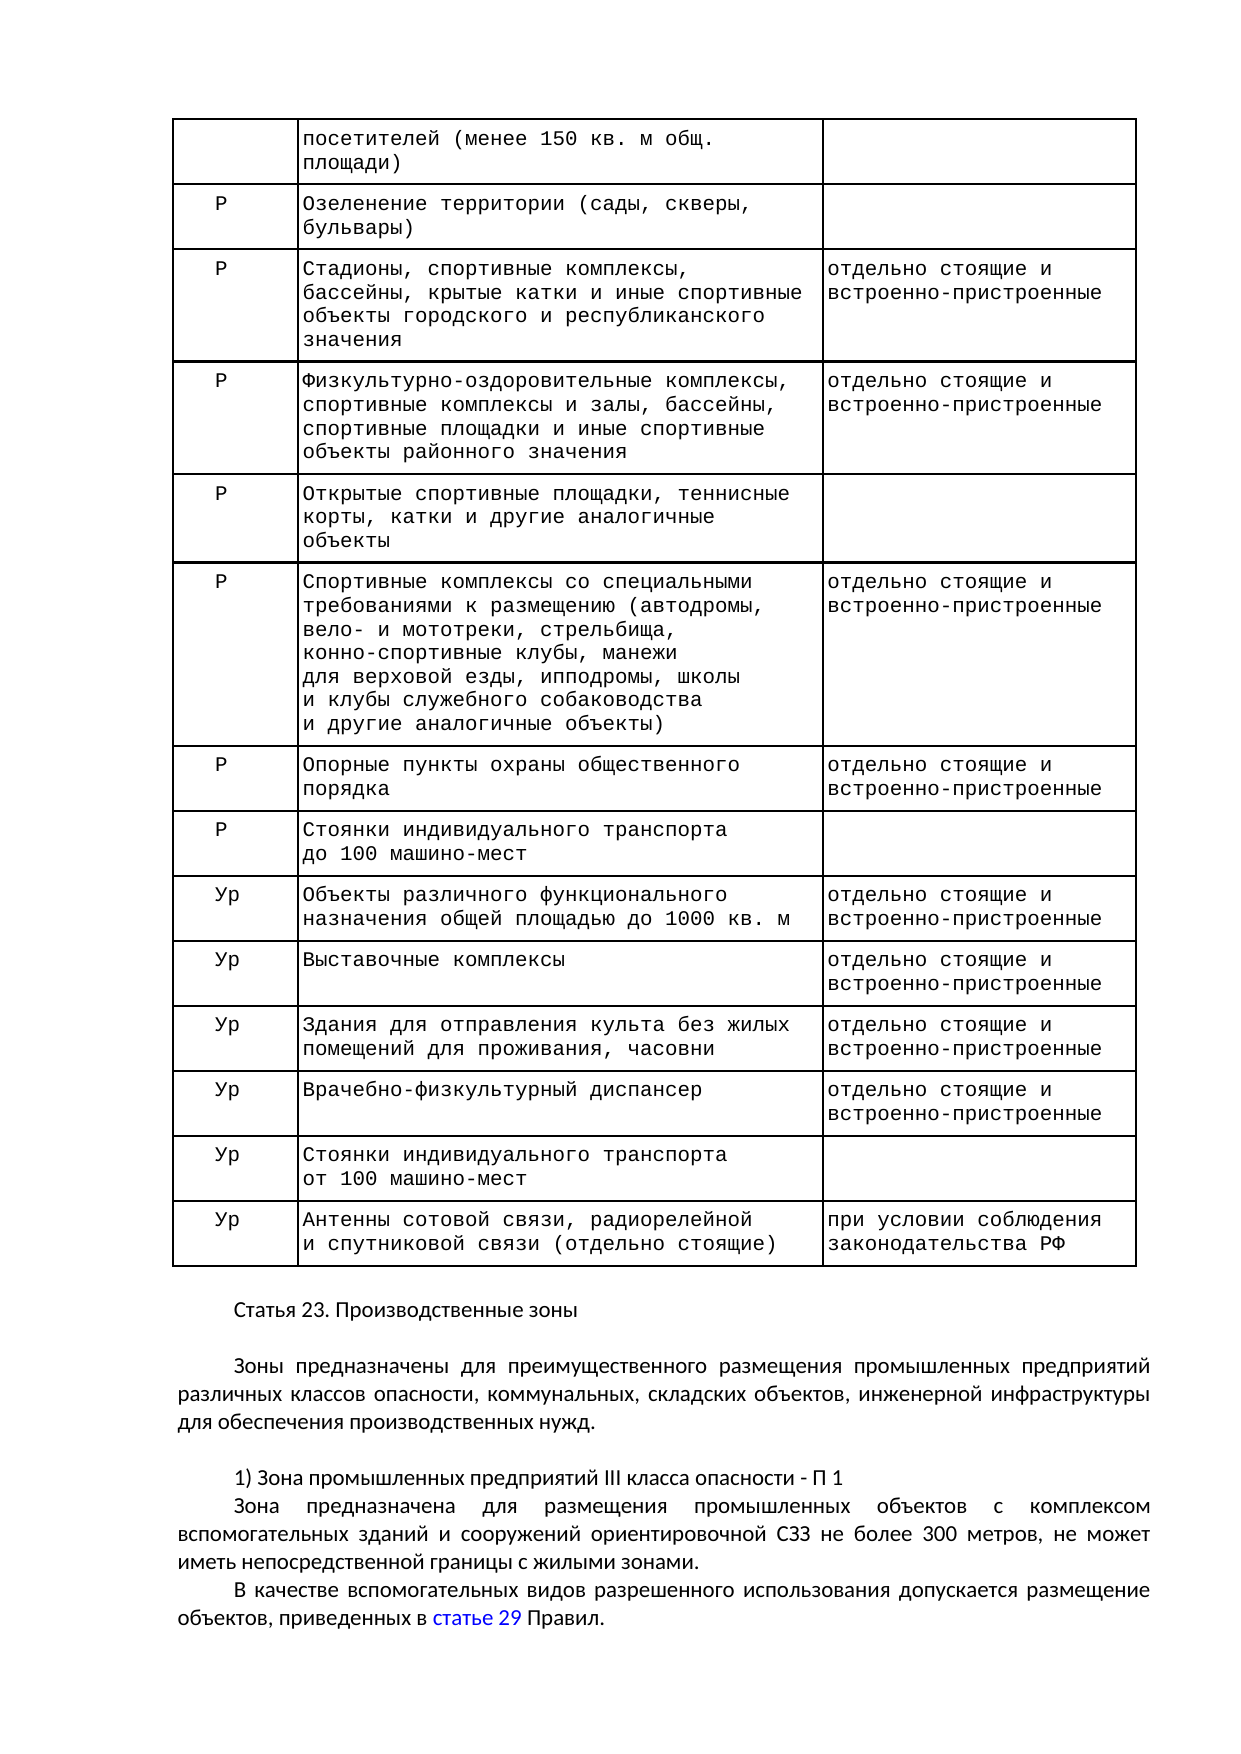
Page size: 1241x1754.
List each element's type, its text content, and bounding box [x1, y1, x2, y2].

table_cell [824, 475, 1135, 561]
table_cell Ур [174, 1202, 297, 1264]
table_cell Здания для отправления культа без жилых помещений для проживания, часовни [299, 1007, 822, 1069]
table_cell отдельно стоящие и встроенно-пристроенные [824, 564, 1135, 744]
table_cell Физкультурно-оздоровительные комплексы, спортивные комплексы и залы, бассейны, спортивные площадки и иные спортивные объекты районного значения [299, 363, 822, 473]
table_cell Ур [174, 877, 297, 939]
table_cell Ур [174, 1007, 297, 1069]
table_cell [299, 120, 822, 183]
table_cell Ур [174, 1072, 297, 1134]
table_cell Стадионы, спортивные комплексы, бассейны, крытые катки и иные спортивные объекты городского и республиканского значения [299, 250, 822, 360]
table_cell Ур [174, 1137, 297, 1199]
table_cell Объекты различного функционального назначения общей площадью до 1000 кв. м [299, 877, 822, 939]
table_cell Р [174, 747, 297, 809]
table_cell отдельно стоящие и встроенно-пристроенные [824, 942, 1135, 1004]
text 1) Зона промышленных предприятий III класса опасности - П 1 [177, 1463, 1152, 1491]
table_cell отдельно стоящие и встроенно-пристроенные [824, 877, 1135, 939]
table_cell отдельно стоящие и встроенно-пристроенные [824, 1007, 1135, 1069]
table_cell Опорные пункты охраны общественного порядка [299, 747, 822, 809]
table_cell Озеленение территории (сады, скверы, бульвары) [299, 185, 822, 248]
table_cell отдельно стоящие и встроенно-пристроенные [824, 363, 1135, 473]
table_cell Открытые спортивные площадки, теннисные корты, катки и другие аналогичные объекты [299, 475, 822, 561]
table_cell отдельно стоящие и встроенно-пристроенные [824, 250, 1135, 360]
table_cell Р [174, 475, 297, 561]
text Зона предназначена для размещения промышленных объектов с комплексом вспомогательных зданий и сооружений ориентировочной СЗЗ не более 300 метров, не может иметь непосредственной границы с жилыми зонами. [177, 1491, 1152, 1575]
table_cell Выставочные комплексы [299, 942, 822, 1004]
table_cell Спортивные комплексы со специальными требованиями к размещению (автодромы, вело- и мототреки, стрельбища, конно-спортивные клубы, манежи для верховой езды, ипподромы, школы и клубы служебного собаководства и другие аналогичные объекты) [299, 564, 822, 744]
table_cell при условии соблюдения законодательства РФ [824, 1202, 1135, 1264]
table_cell Р [174, 564, 297, 744]
table_cell Ур [174, 942, 297, 1004]
table_cell Стоянки индивидуального транспорта до 100 машино-мест [299, 812, 822, 874]
table_cell [824, 185, 1135, 248]
table_cell Р [174, 250, 297, 360]
text Статья 23. Производственные зоны [177, 1295, 1152, 1323]
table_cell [824, 120, 1135, 183]
table_cell отдельно стоящие и встроенно-пристроенные [824, 747, 1135, 809]
table_cell Стоянки индивидуального транспорта от 100 машино-мест [299, 1137, 822, 1199]
table_cell Р [174, 812, 297, 874]
table_cell Врачебно-физкультурный диспансер [299, 1072, 822, 1134]
table_cell Р [174, 185, 297, 248]
text Зоны предназначены для преимущественного размещения промышленных предприятий различных классов опасности, коммунальных, складских объектов, инженерной инфраструктуры для обеспечения производственных нужд. [177, 1351, 1152, 1435]
table_cell [824, 1137, 1135, 1199]
table_cell отдельно стоящие и встроенно-пристроенные [824, 1072, 1135, 1134]
table_cell Р [174, 120, 297, 183]
table_cell [824, 812, 1135, 874]
table_cell Антенны сотовой связи, радиорелейной и спутниковой связи (отдельно стоящие) [299, 1202, 822, 1264]
text В качестве вспомогательных видов разрешенного использования допускается размещение объектов, приведенных в статье 29 Правил. [177, 1575, 1152, 1631]
table_cell Р [174, 363, 297, 473]
